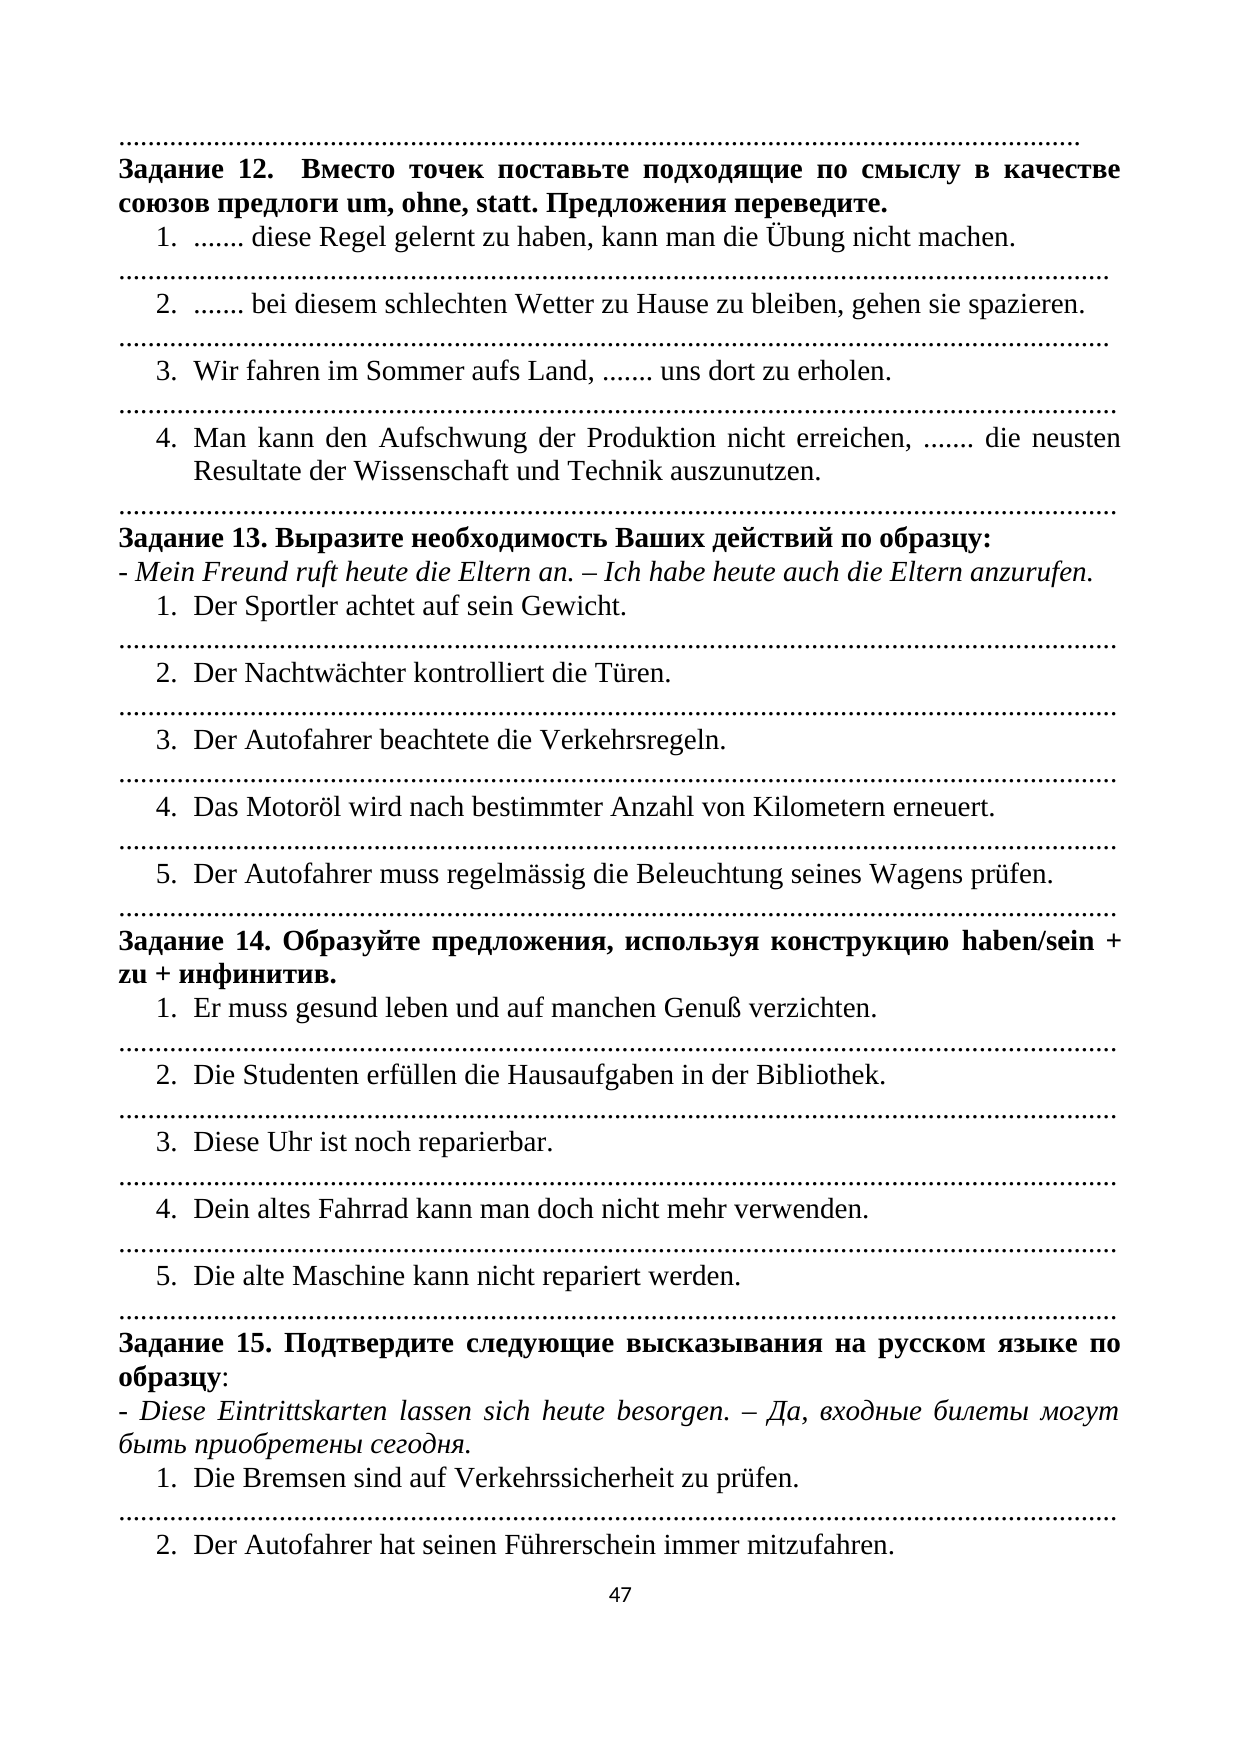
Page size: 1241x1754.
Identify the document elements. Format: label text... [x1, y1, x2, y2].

list Diese Uhr ist noch reparierbar. [156, 1124, 1122, 1158]
list Die alte Maschine kann nicht repariert werden. [156, 1258, 1122, 1292]
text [118, 118, 1122, 152]
list Die Bremsen sind auf Verkehrssicherheit zu prüfen. [156, 1460, 1122, 1493]
list Wir fahren im Sommer aufs Land, ....... uns dort zu erholen. [156, 353, 1122, 386]
text ......................................................................................................................................... [118, 889, 1122, 923]
text ......................................................................................................................................... [118, 621, 1122, 655]
list Der Sportler achtet auf sein Gewicht. [156, 588, 1122, 621]
text ........................................................................................................................................ [118, 252, 1122, 286]
text Задание 13. Выразите необходимость Ваших действий по образцу: [118, 521, 1122, 554]
text ......................................................................................................................................... [118, 1158, 1122, 1191]
text ......................................................................................................................................... [118, 755, 1122, 789]
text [118, 1493, 1122, 1527]
list Der Autofahrer beachtete die Verkehrsregeln. [156, 722, 1122, 755]
text Задание 15. Подтвердите следующие высказывания на русском языке по образцу: [118, 1326, 1122, 1393]
text ......................................................................................................................................... [118, 1024, 1122, 1057]
text ......................................................................................................................................... [118, 1091, 1122, 1124]
text ......................................................................................................................................... [118, 1292, 1122, 1326]
text - Diese Eintrittskarten lassen sich heute besorgen. – Да, входные билеты могут быть приобретены сегодня. [118, 1393, 1122, 1460]
list Dein altes Fahrrad kann man doch nicht mehr verwenden. [156, 1191, 1122, 1225]
text ......................................................................................................................................... [118, 386, 1122, 420]
list Der Autofahrer hat seinen Führerschein immer mitzufahren. [156, 1527, 1122, 1560]
text ......................................................................................................................................... [118, 1225, 1122, 1258]
text Задание 14. Образуйте предложения, используя конструкцию haben/sein + zu + инфинитив. [118, 923, 1122, 990]
text ......................................................................................................................................... [118, 822, 1122, 856]
list Er muss gesund leben und auf manchen Genuß verzichten. [156, 990, 1122, 1024]
text ........................................................................................................................................ [118, 319, 1122, 353]
text Задание 12. Вместо точек поставьте подходящие по смыслу в качестве союзов предлоги um, ohne, statt. Предложения переведите. [118, 152, 1122, 219]
list ....... diese Regel gelernt zu haben, kann man die Übung nicht machen. [156, 219, 1122, 252]
text ......................................................................................................................................... [118, 688, 1122, 722]
list Das Motoröl wird nach bestimmter Anzahl von Kilometern erneuert. [156, 789, 1122, 822]
list Der Autofahrer muss regelmässig die Beleuchtung seines Wagens prüfen. [156, 856, 1122, 889]
list Man kann den Aufschwung der Produktion nicht erreichen, ....... die neusten Resultate der Wissenschaft und Technik auszunutzen. [156, 420, 1122, 487]
list Die Studenten erfüllen die Hausaufgaben in der Bibliothek. [156, 1057, 1122, 1091]
list Der Nachtwächter kontrolliert die Türen. [156, 655, 1122, 688]
text - Mein Freund ruft heute die Eltern an. – Ich habe heute auch die Eltern anzurufen. [118, 554, 1122, 588]
text ......................................................................................................................................... [118, 487, 1122, 521]
list ....... bei diesem schlechten Wetter zu Hause zu bleiben, gehen sie spazieren. [156, 286, 1122, 319]
